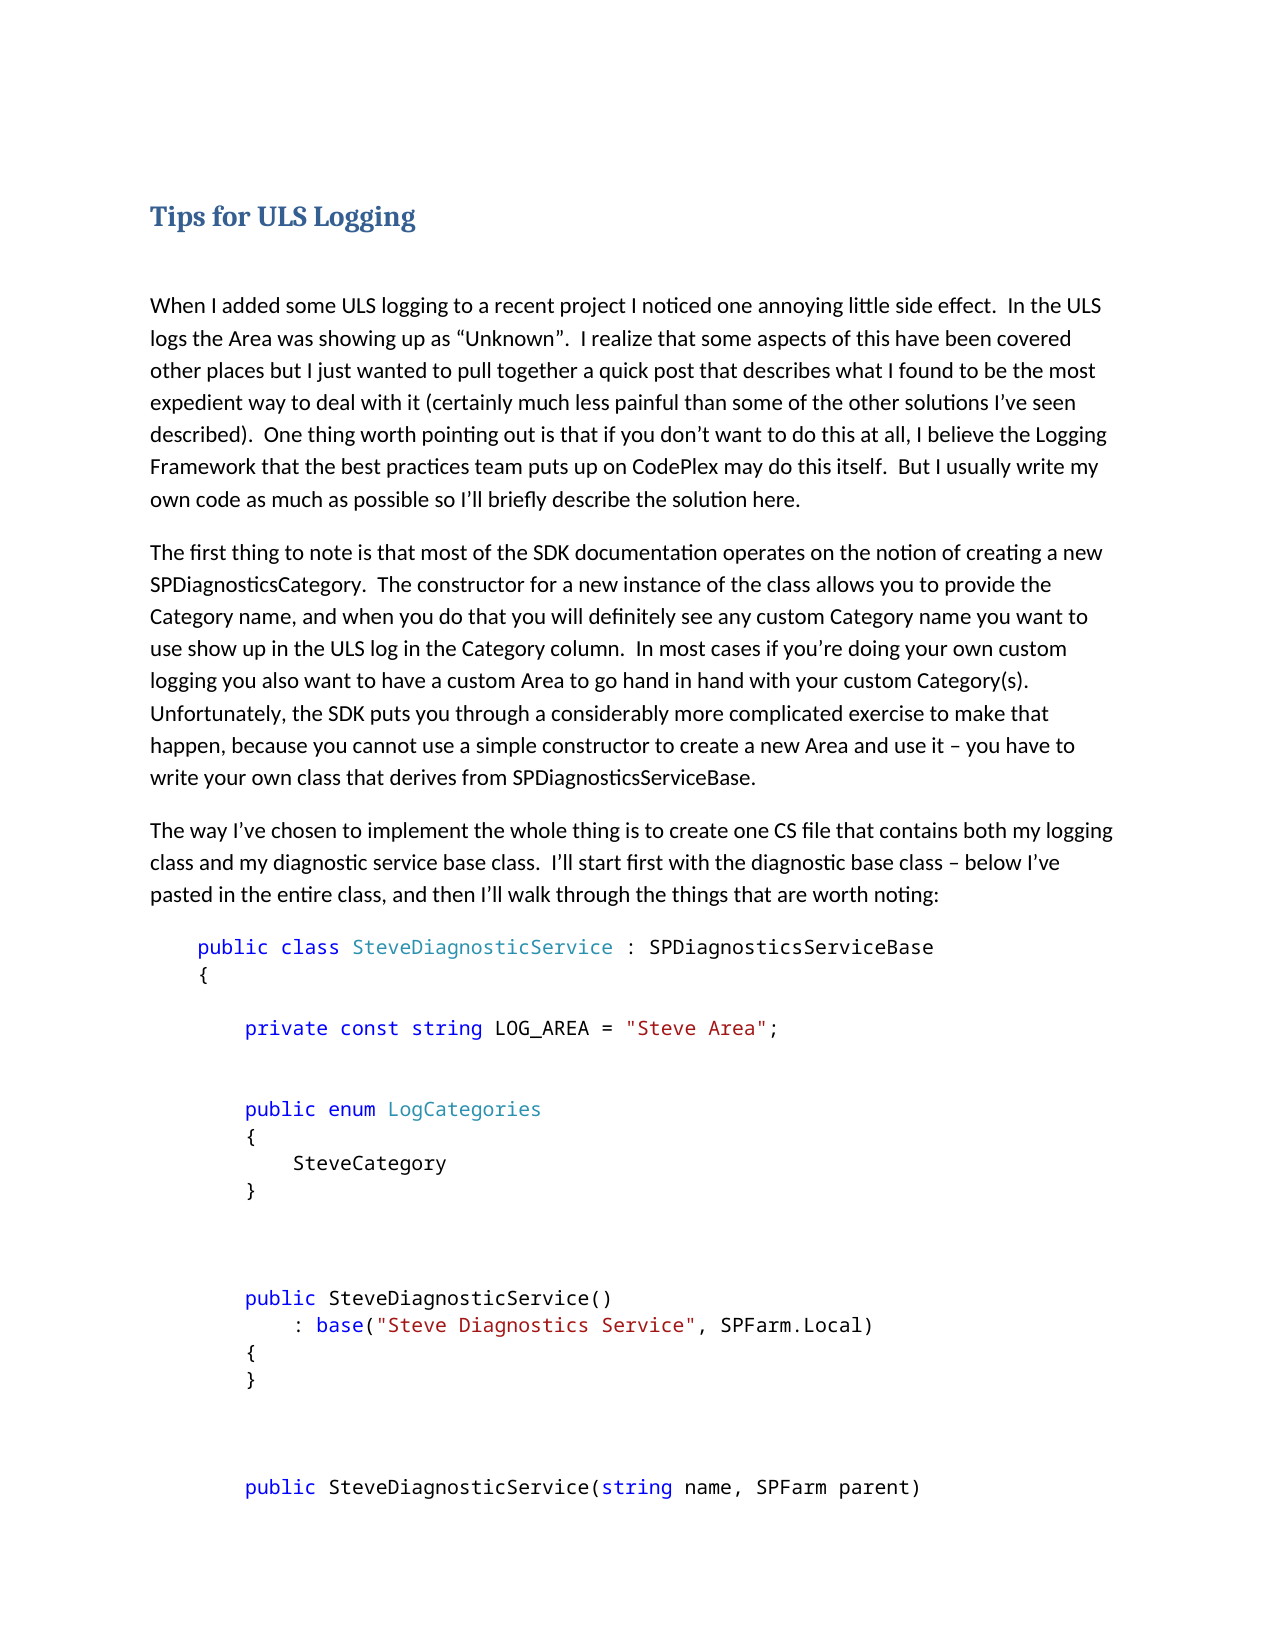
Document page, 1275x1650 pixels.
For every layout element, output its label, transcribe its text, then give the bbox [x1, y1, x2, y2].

text public SteveDiagnosticService() [150, 1284, 1125, 1311]
text The first thing to note is that most of the SDK documentation operates on the notion of creating a new SPDiagnosticsCategory. The constructor for a new instance of the class allows you to provide the Category name, and when you do that you will definitely see any custom Category name you want to use show up in the ULS log in the Category column. In most cases if you’re doing your own custom logging you also want to have a custom Area to go hand in hand with your custom Category(s). Unfortunately, the SDK puts you through a considerably more complicated exercise to make that happen, because you cannot use a simple constructor to create a new Area and use it – you have to write your own class that derives from SPDiagnosticsServiceBase. [150, 538, 1125, 791]
text { [150, 1338, 1125, 1365]
text } [150, 1365, 1125, 1392]
text public enum LogCategories [150, 1095, 1125, 1122]
text public class SteveDiagnosticService : SPDiagnosticsServiceBase [150, 933, 1125, 960]
text The way I’ve chosen to implement the whole thing is to create one CS file that contains both my logging class and my diagnostic service base class. I’ll start first with the diagnostic base class – below I’ve pasted in the entire class, and then I’ll walk through the things that are worth noting: [150, 816, 1125, 908]
text private const string LOG_AREA = "Steve Area"; [150, 1014, 1125, 1041]
text { [150, 960, 1125, 987]
text : base("Steve Diagnostics Service", SPFarm.Local) [150, 1311, 1125, 1338]
subtitle Tips for ULS Logging [150, 200, 1125, 233]
text { [150, 1122, 1125, 1149]
text public SteveDiagnosticService(string name, SPFarm parent) [150, 1473, 1125, 1500]
text } [150, 1176, 1125, 1203]
text When I added some ULS logging to a recent project I noticed one annoying little side effect. In the ULS logs the Area was showing up as “Unknown”. I realize that some aspects of this have been covered other places but I just wanted to pull together a quick post that describes what I found to be the most expedient way to deal with it (certainly much less painful than some of the other solutions I’ve seen described). One thing worth pointing out is that if you don’t want to do this at all, I believe the Logging Framework that the best practices team puts up on CodePlex may do this itself. But I usually write my own code as much as possible so I’ll briefly describe the solution here. [150, 292, 1125, 513]
text SteveCategory [150, 1149, 1125, 1176]
